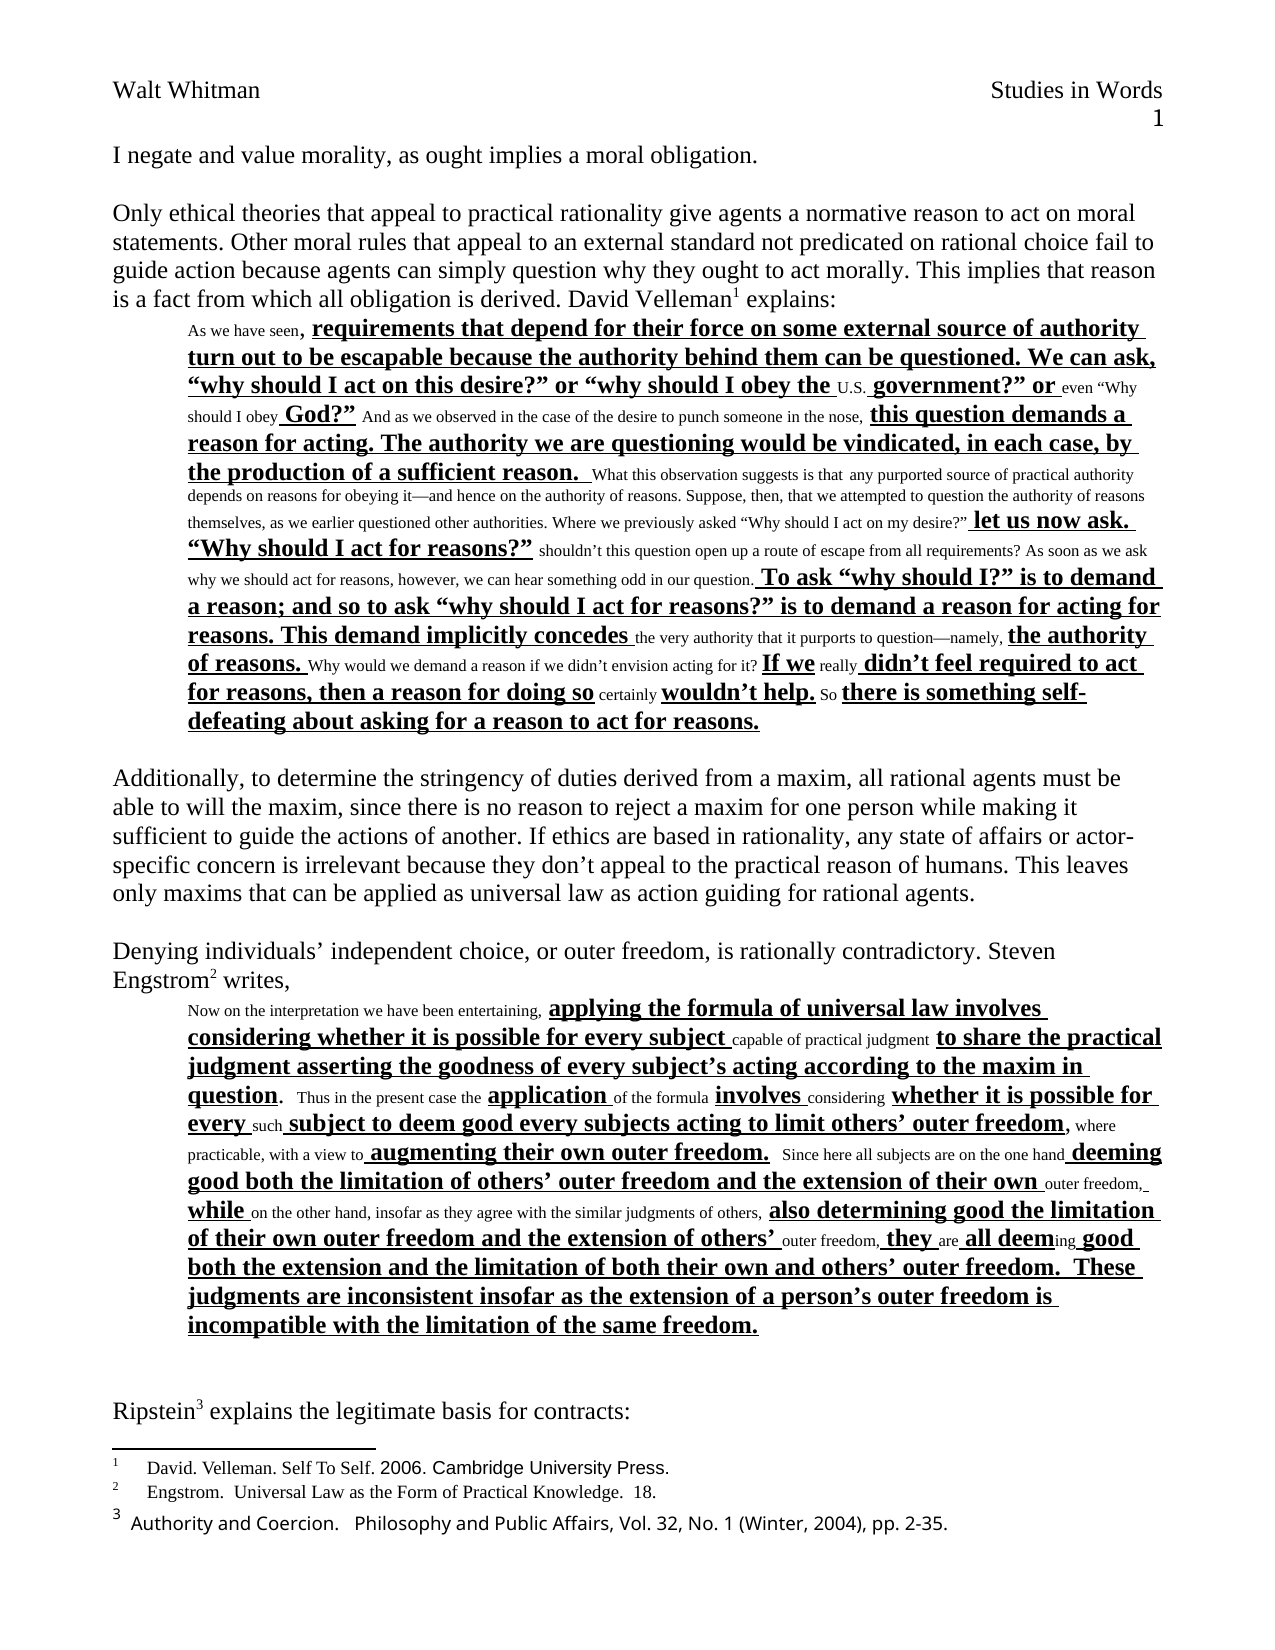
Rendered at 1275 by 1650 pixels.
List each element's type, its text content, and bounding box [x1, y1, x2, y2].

text Ripstein explains the legitimate basis for contracts: [112, 1396, 1162, 1425]
text Now on the interpretation we have been entertaining, applying the formula of universal law involves considering whether it is possible for every subject capable of practical judgment to share the practical judgment asserting the goodness of every subject’s acting according to the maxim in question. Thus in the present case the application of the formula involves considering whether it is possible for every such subject to deem good every subjects acting to limit others’ outer freedom, where practicable, with a view to augmenting their own outer freedom. Since here all subjects are on the one hand deeming good both the limitation of others’ outer freedom and the extension of their own outer freedom, while on the other hand, insofar as they agree with the similar judgments of others, also determining good the limitation of their own outer freedom and the extension of others’ outer freedom, they are all deeming good both the extension and the limitation of both their own and others’ outer freedom. These judgments are inconsistent insofar as the extension of a person’s outer freedom is incompatible with the limitation of the same freedom. [187, 993, 1162, 1338]
text Only ethical theories that appeal to practical rationality give agents a normative reason to act on moral statements. Other moral rules that appeal to an external standard not predicated on rational choice fail to guide action because agents can simply question why they ought to act morally. This implies that reason is a fact from which all obligation is derived. David Velleman explains: [112, 198, 1162, 313]
text I negate and value morality, as ought implies a moral obligation. [112, 141, 1162, 169]
text Additionally, to determine the stringency of duties derived from a maxim, all rational agents must be able to will the maxim, since there is no reason to reject a maxim for one person while making it sufficient to guide the actions of another. If ethics are based in rationality, any state of affairs or actor-specific concern is irrelevant because they don’t appeal to the practical reason of humans. This leaves only maxims that can be applied as universal law as action guiding for rational agents. [112, 763, 1162, 907]
text Denying individuals’ independent choice, or outer freedom, is rationally contradictory. Steven Engstrom writes, [112, 936, 1162, 993]
text As we have seen, requirements that depend for their force on some external source of authority turn out to be escapable because the authority behind them can be questioned. We can ask, “why should I act on this desire?” or “why should I obey the U.S. government?” or even “Why should I obey God?” And as we observed in the case of the desire to punch someone in the nose, this question demands a reason for acting. The authority we are questioning would be vindicated, in each case, by the production of a sufficient reason. What this observation suggests is that any purported source of practical authority depends on reasons for obeying it—and hence on the authority of reasons. Suppose, then, that we attempted to question the authority of reasons themselves, as we earlier questioned other authorities. Where we previously asked “Why should I act on my desire?” let us now ask. “Why should I act for reasons?” shouldn’t this question open up a route of escape from all requirements? As soon as we ask why we should act for reasons, however, we can hear something odd in our question. To ask “why should I?” is to demand a reason; and so to ask “why should I act for reasons?” is to demand a reason for acting for reasons. This demand implicitly concedes the very authority that it purports to question—namely, the authority of reasons. Why would we demand a reason if we didn’t envision acting for it? If we really didn’t feel required to act for reasons, then a reason for doing so certainly wouldn’t help. So there is something self-defeating about asking for a reason to act for reasons. [187, 313, 1162, 735]
